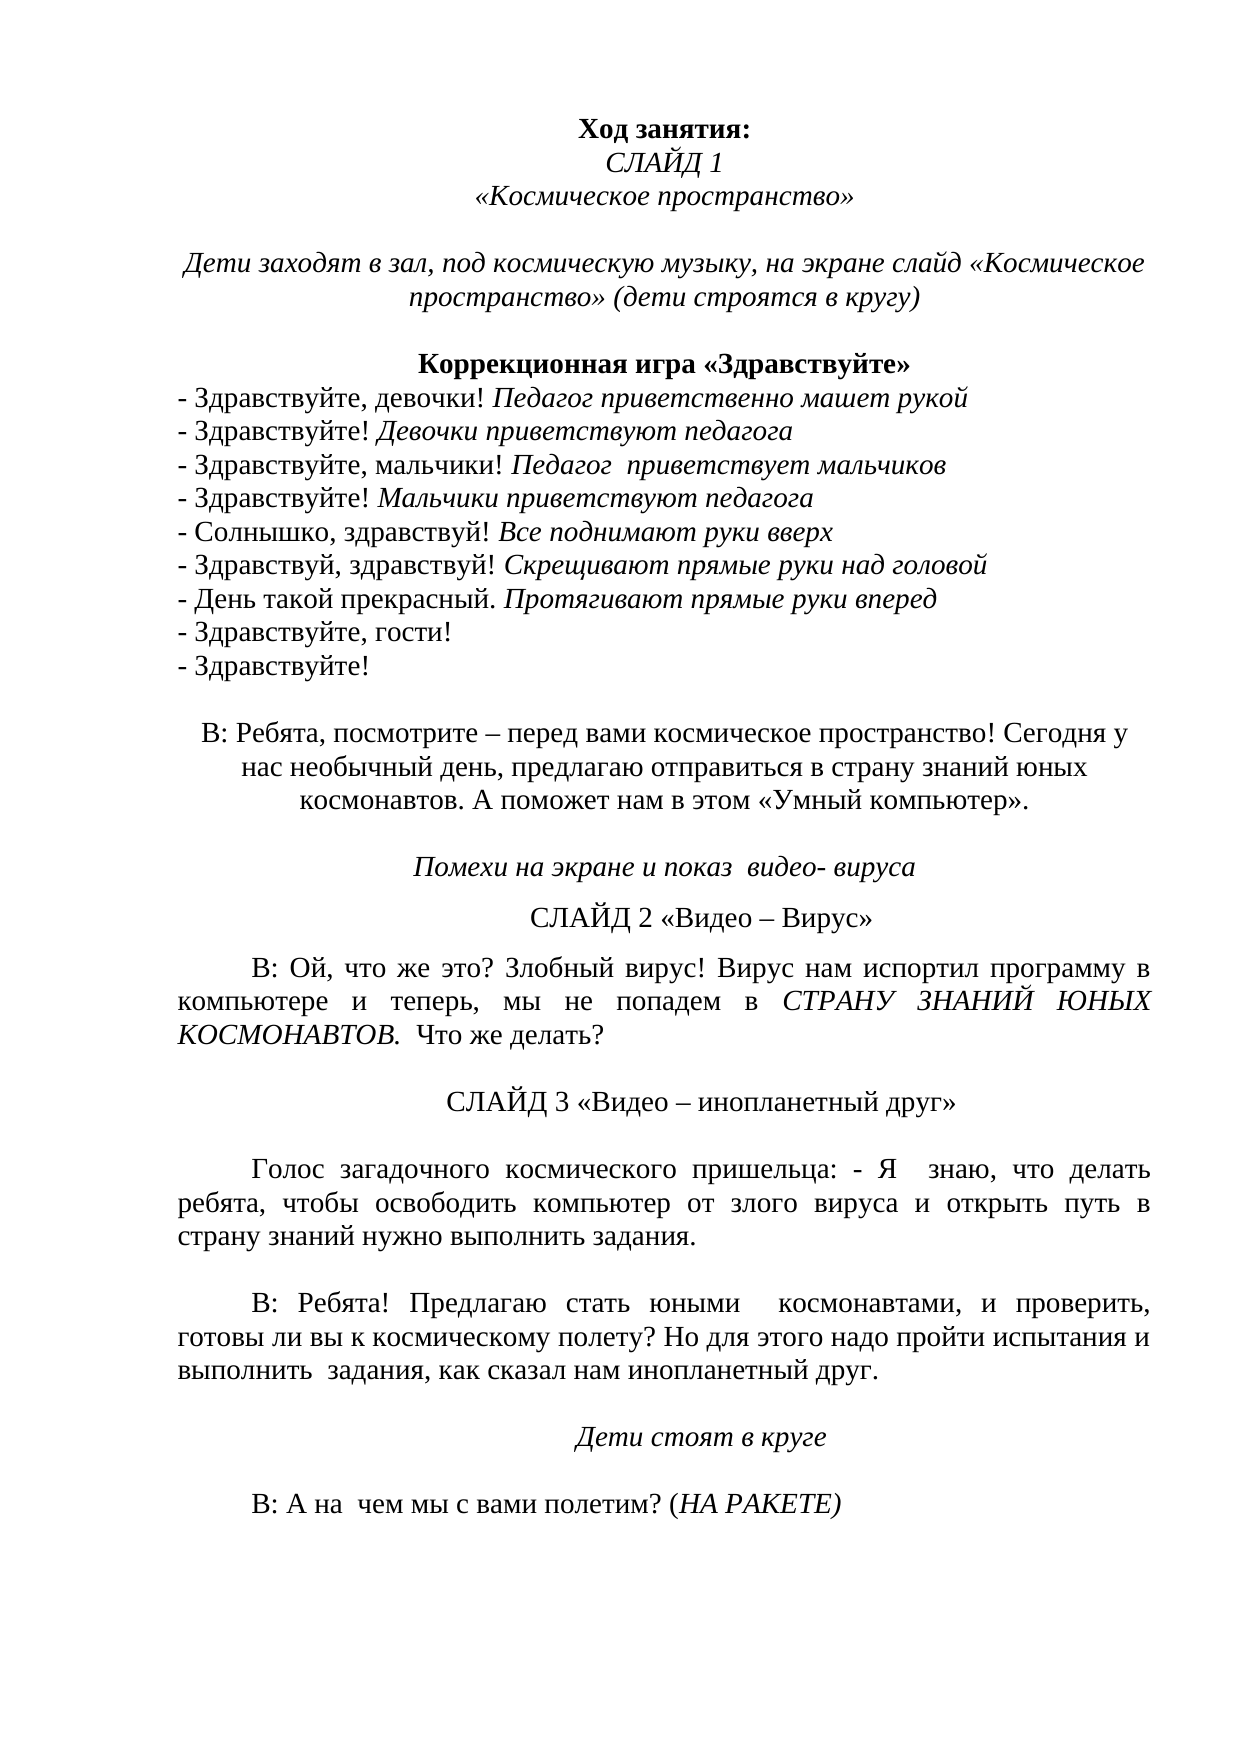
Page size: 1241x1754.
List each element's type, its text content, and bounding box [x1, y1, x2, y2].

text - День такой прекрасный. Протягивают прямые руки вперед [177, 581, 1152, 614]
text СЛАЙД 3 «Видео – инопланетный друг» [177, 1084, 1152, 1118]
text В: А на чем мы с вами полетим? (НА РАКЕТЕ) [177, 1487, 1152, 1520]
text - Здравствуй, здравствуй! Скрещивают прямые руки над головой [177, 547, 1152, 581]
text Дети заходят в зал, под космическую музыку, на экране слайд «Космическое пространство» (дети строятся в кругу) [177, 246, 1152, 313]
text В: Ой, что же это? Злобный вирус! Вирус нам испортил программу в компьютере и теперь, мы не попадем в СТРАНУ ЗНАНИЙ ЮНЫХ КОСМОНАВТОВ. Что же делать? [177, 950, 1152, 1051]
text В: Ребята, посмотрите – перед вами космическое пространство! Сегодня у нас необычный день, предлагаю отправиться в страну знаний юных космонавтов. А поможет нам в этом «Умный компьютер». [177, 715, 1152, 816]
text СЛАЙД 2 «Видео – Вирус» [177, 900, 1152, 933]
text СЛАЙД 1 [177, 145, 1152, 178]
text - Здравствуйте, мальчики! Педагог приветствует мальчиков [177, 447, 1152, 480]
text Ход занятия: [177, 111, 1152, 145]
text В: Ребята! Предлагаю стать юными космонавтами, и проверить, готовы ли вы к космическому полету? Но для этого надо пройти испытания и выполнить задания, как сказал нам инопланетный друг. [177, 1285, 1152, 1386]
text - Здравствуйте! [177, 648, 1152, 682]
text «Космическое пространство» [177, 178, 1152, 212]
text Голос загадочного космического пришельца: - Я знаю, что делать ребята, чтобы освободить компьютер от злого вируса и открыть путь в страну знаний нужно выполнить задания. [177, 1151, 1152, 1252]
text - Здравствуйте, гости! [177, 614, 1152, 648]
text - Здравствуйте! Девочки приветствуют педагога [177, 413, 1152, 447]
text - Здравствуйте! Мальчики приветствуют педагога [177, 480, 1152, 514]
text - Солнышко, здравствуй! Все поднимают руки вверх [177, 514, 1152, 547]
text - Здравствуйте, девочки! Педагог приветственно машет рукой [177, 380, 1152, 413]
text Дети стоят в круге [177, 1419, 1152, 1453]
text Помехи на экране и показ видео- вируса [177, 849, 1152, 883]
text Коррекционная игра «Здравствуйте» [177, 346, 1152, 380]
